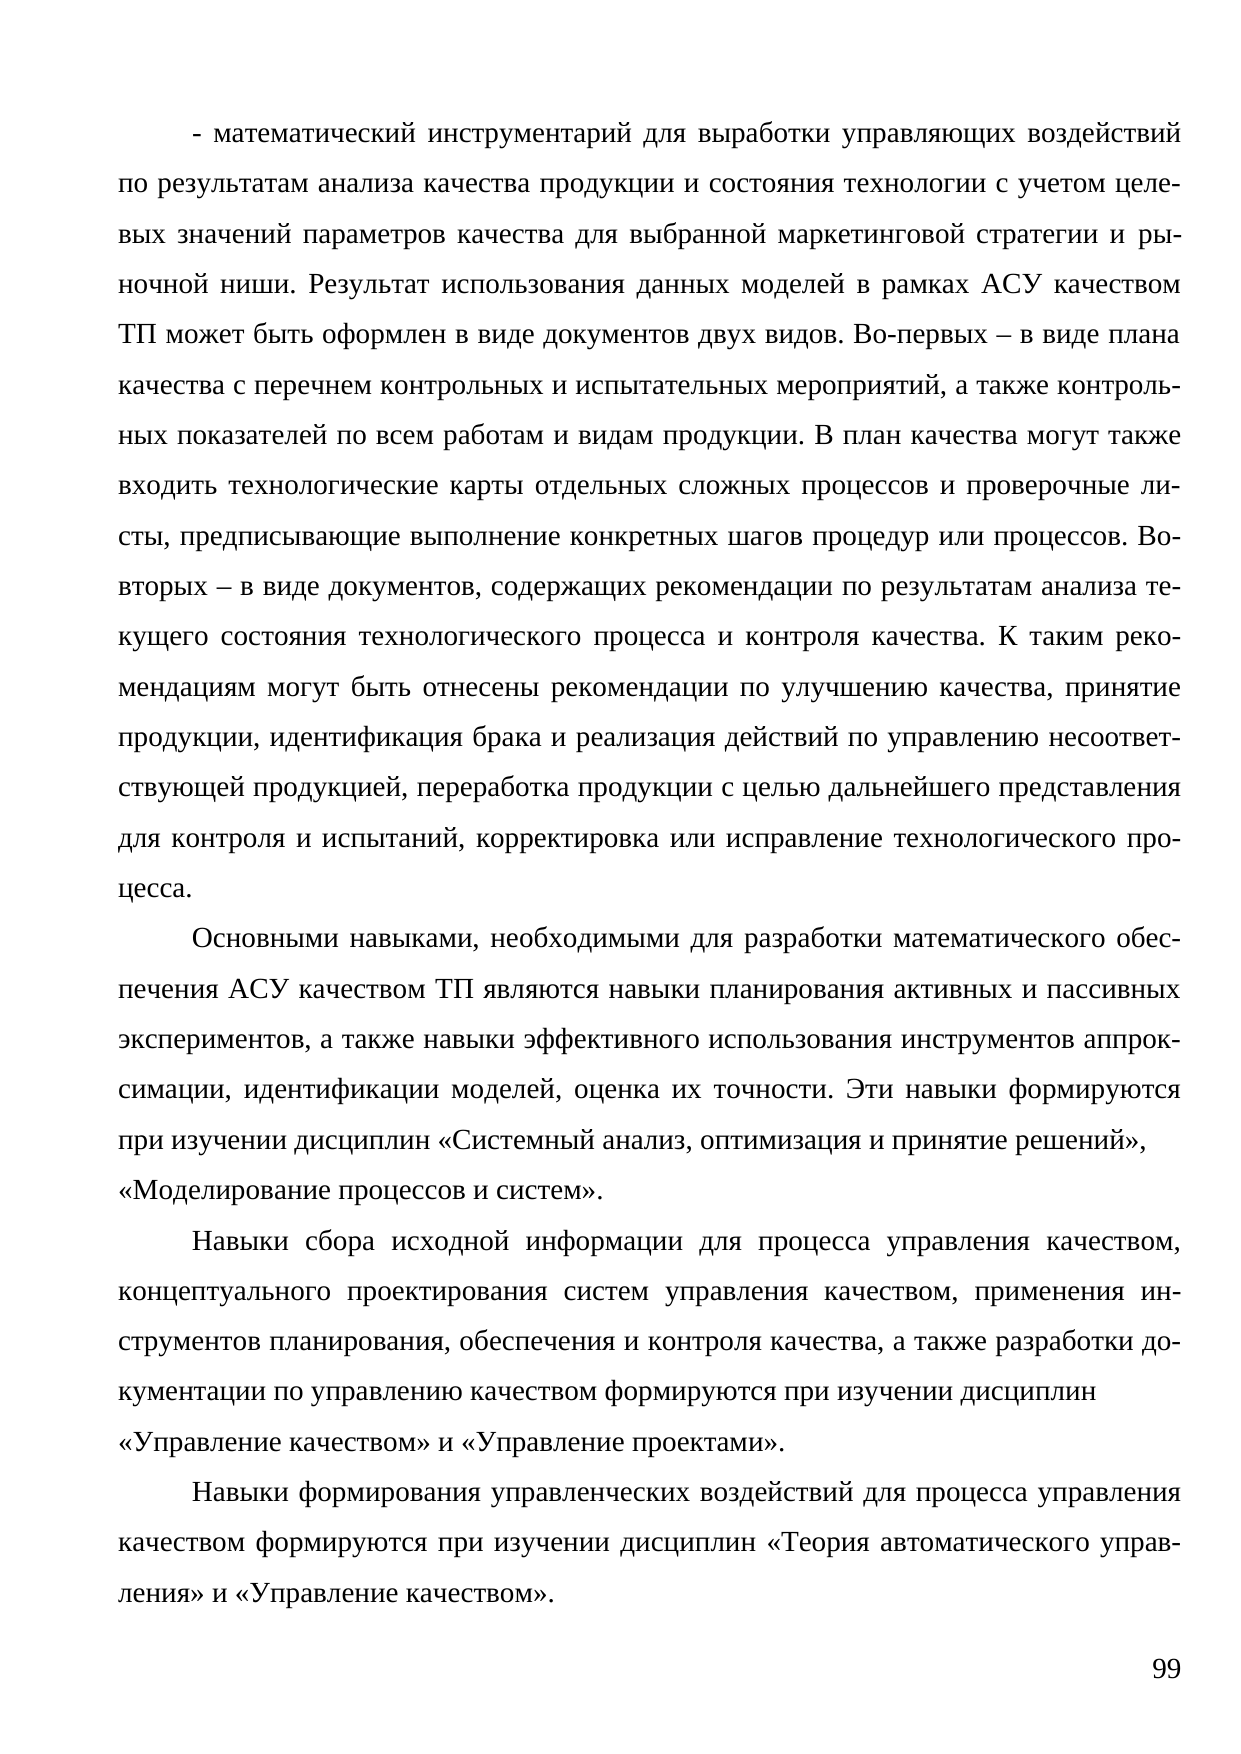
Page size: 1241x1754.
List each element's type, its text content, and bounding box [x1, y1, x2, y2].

text Основными навыками, необходимыми для разработки математического обес- печения АСУ качеством ТП являются навыки планирования активных и пассивных экспериментов, а также навыки эффективного использования инструментов аппрок- симации, идентификации моделей, оценка их точности. Эти навыки формируются при изучении дисциплин «Системный анализ, оптимизация и принятие решений», [118, 921, 1182, 1155]
text Навыки формирования управленческих воздействий для процесса управления качеством формируются при изучении дисциплин «Теория автоматического управ- ления» и «Управление качеством». [118, 1474, 1182, 1608]
list математический инструментарий для выработки управляющих воздействий по результатам анализа качества продукции и состояния технологии с учетом целе- вых значений параметров качества для выбранной маркетинговой стратегии и ры- ночной ниши. Результат использования данных моделей в рамках АСУ качеством ТП может быть оформлен в виде документов двух видов. Во-первых – в виде плана качества с перечнем контрольных и испытательных мероприятий, а также контроль- ных показателей по всем работам и видам продукции. В план качества могут также входить технологические карты отдельных сложных процессов и проверочные ли- сты, предписывающие выполнение конкретных шагов процедур или процессов. Во- вторых – в виде документов, содержащих рекомендации по результатам анализа те- кущего состояния технологического процесса и контроля качества. К таким реко- мендациям могут быть отнесены рекомендации по улучшению качества, принятие продукции, идентификация брака и реализация действий по управлению несоответ- ствующей продукцией, переработка продукции с целью дальнейшего представления для контроля и испытаний, корректировка или исправление технологического про- цесса. [118, 115, 1182, 903]
text Навыки сбора исходной информации для процесса управления качеством, концептуального проектирования систем управления качеством, применения ин- струментов планирования, обеспечения и контроля качества, а также разработки до- кументации по управлению качеством формируются при изучении дисциплин [118, 1223, 1182, 1407]
text «Управление качеством» и «Управление проектами». [118, 1424, 1207, 1457]
text «Моделирование процессов и систем». [118, 1172, 1207, 1206]
